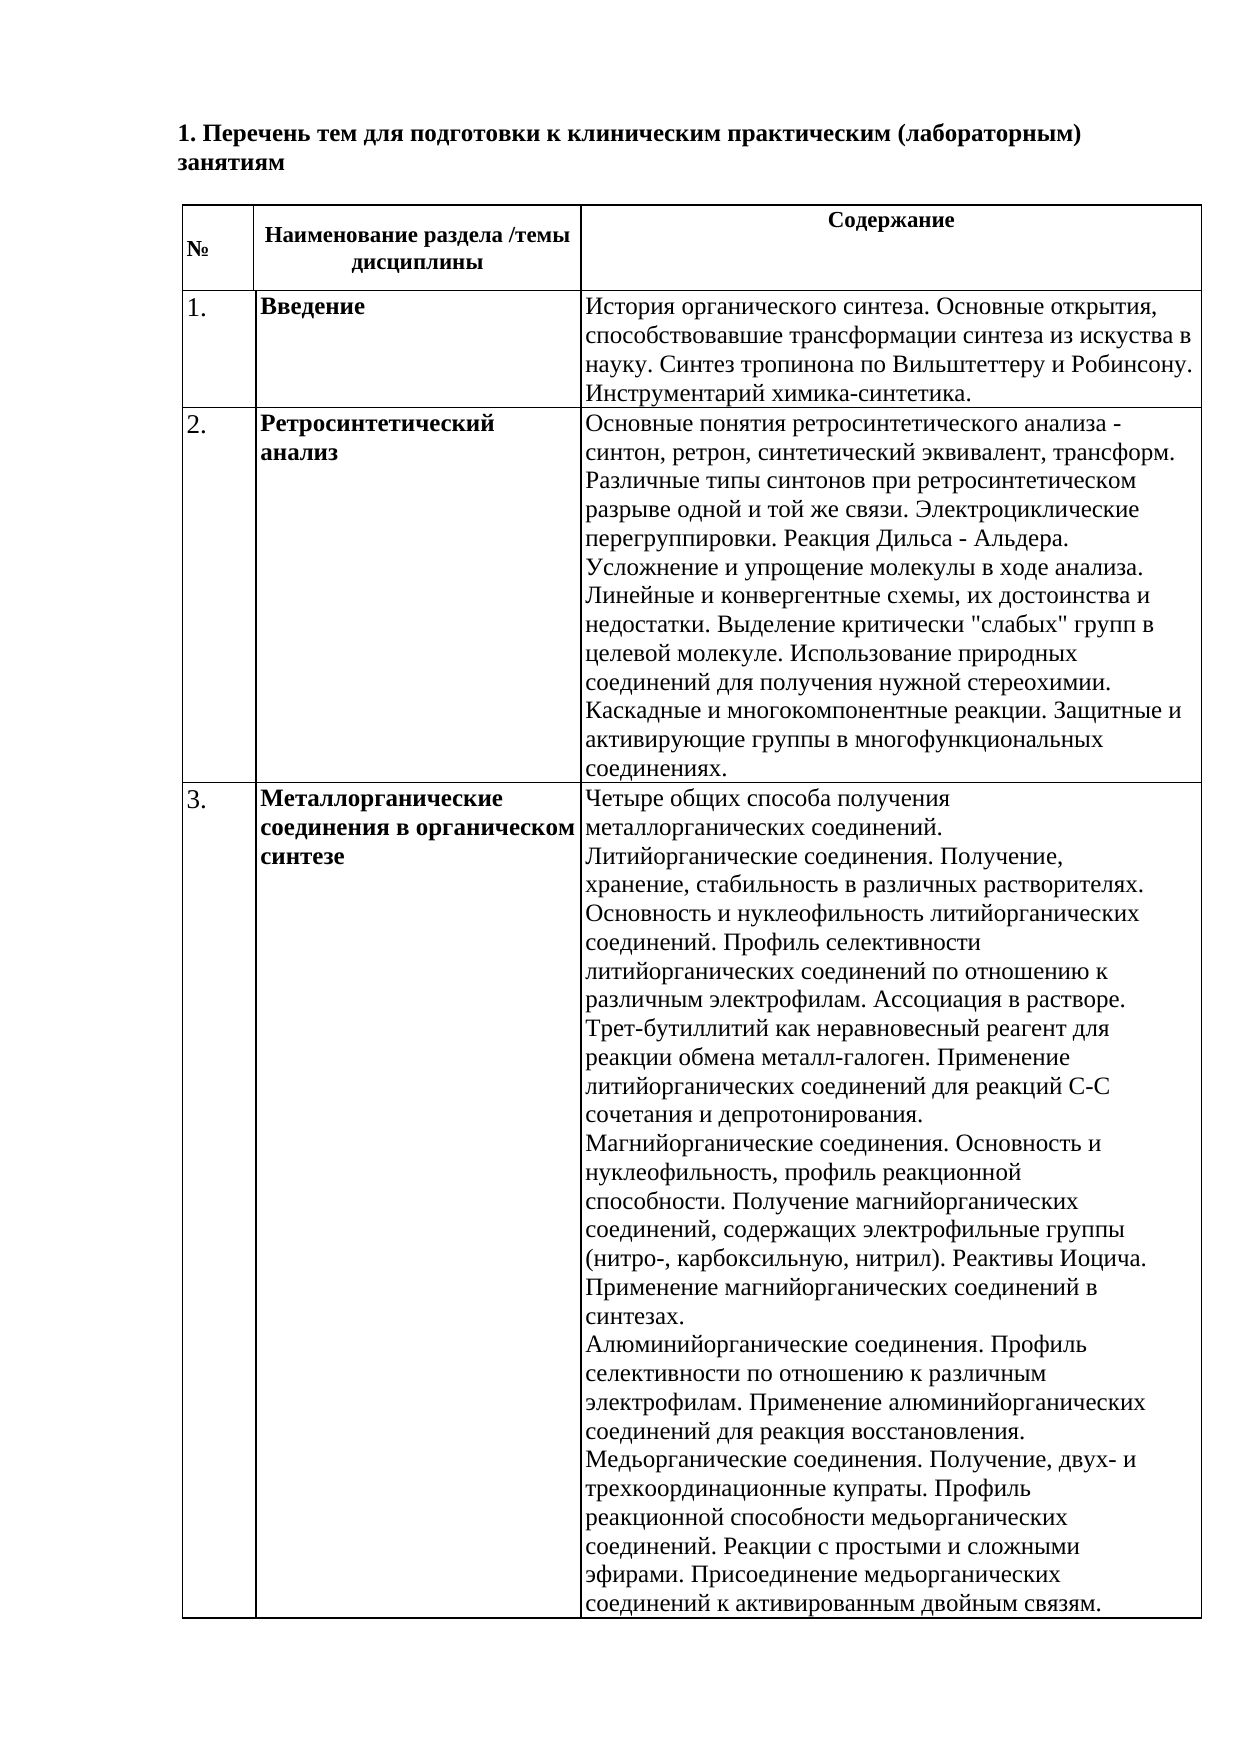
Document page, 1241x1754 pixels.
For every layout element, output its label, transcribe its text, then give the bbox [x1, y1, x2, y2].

table_cell История органического синтеза. Основные открытия, способствовавшие трансформации синтеза из искуства в науку. Синтез тропинона по Вильштеттеру и Робинсону. Инструментарий химика-синтетика. [582, 291, 1201, 406]
table_header № [183, 206, 253, 290]
table_cell [183, 783, 255, 1617]
text 1. Перечень тем для подготовки к клиническим практическим (лабораторным) занятиям [177, 118, 1152, 176]
table_cell Основные понятия ретросинтетического анализа - синтон, ретрон, синтетический эквивалент, трансформ. Различные типы синтонов при ретросинтетическом разрыве одной и той же связи. Электроциклические перегруппировки. Реакция Дильса - Альдера. Усложнение и упрощение молекулы в ходе анализа. Линейные и конвергентные схемы, их достоинства и недостатки. Выделение критически "слабых" групп в целевой молекуле. Использование природных соединений для получения нужной стереохимии. Каскадные и многокомпонентные реакции. Защитные и активирующие группы в многофункциональных соединениях. [582, 408, 1201, 782]
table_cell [257, 783, 580, 1617]
table_cell [183, 408, 255, 782]
table_header Наименование раздела /темы дисциплины [254, 206, 580, 290]
table_cell [183, 291, 255, 406]
table_header Содержание [582, 206, 1201, 290]
table_cell Введение [257, 291, 580, 406]
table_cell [582, 783, 1201, 1617]
table_cell Ретросинтетический анализ [257, 408, 580, 782]
